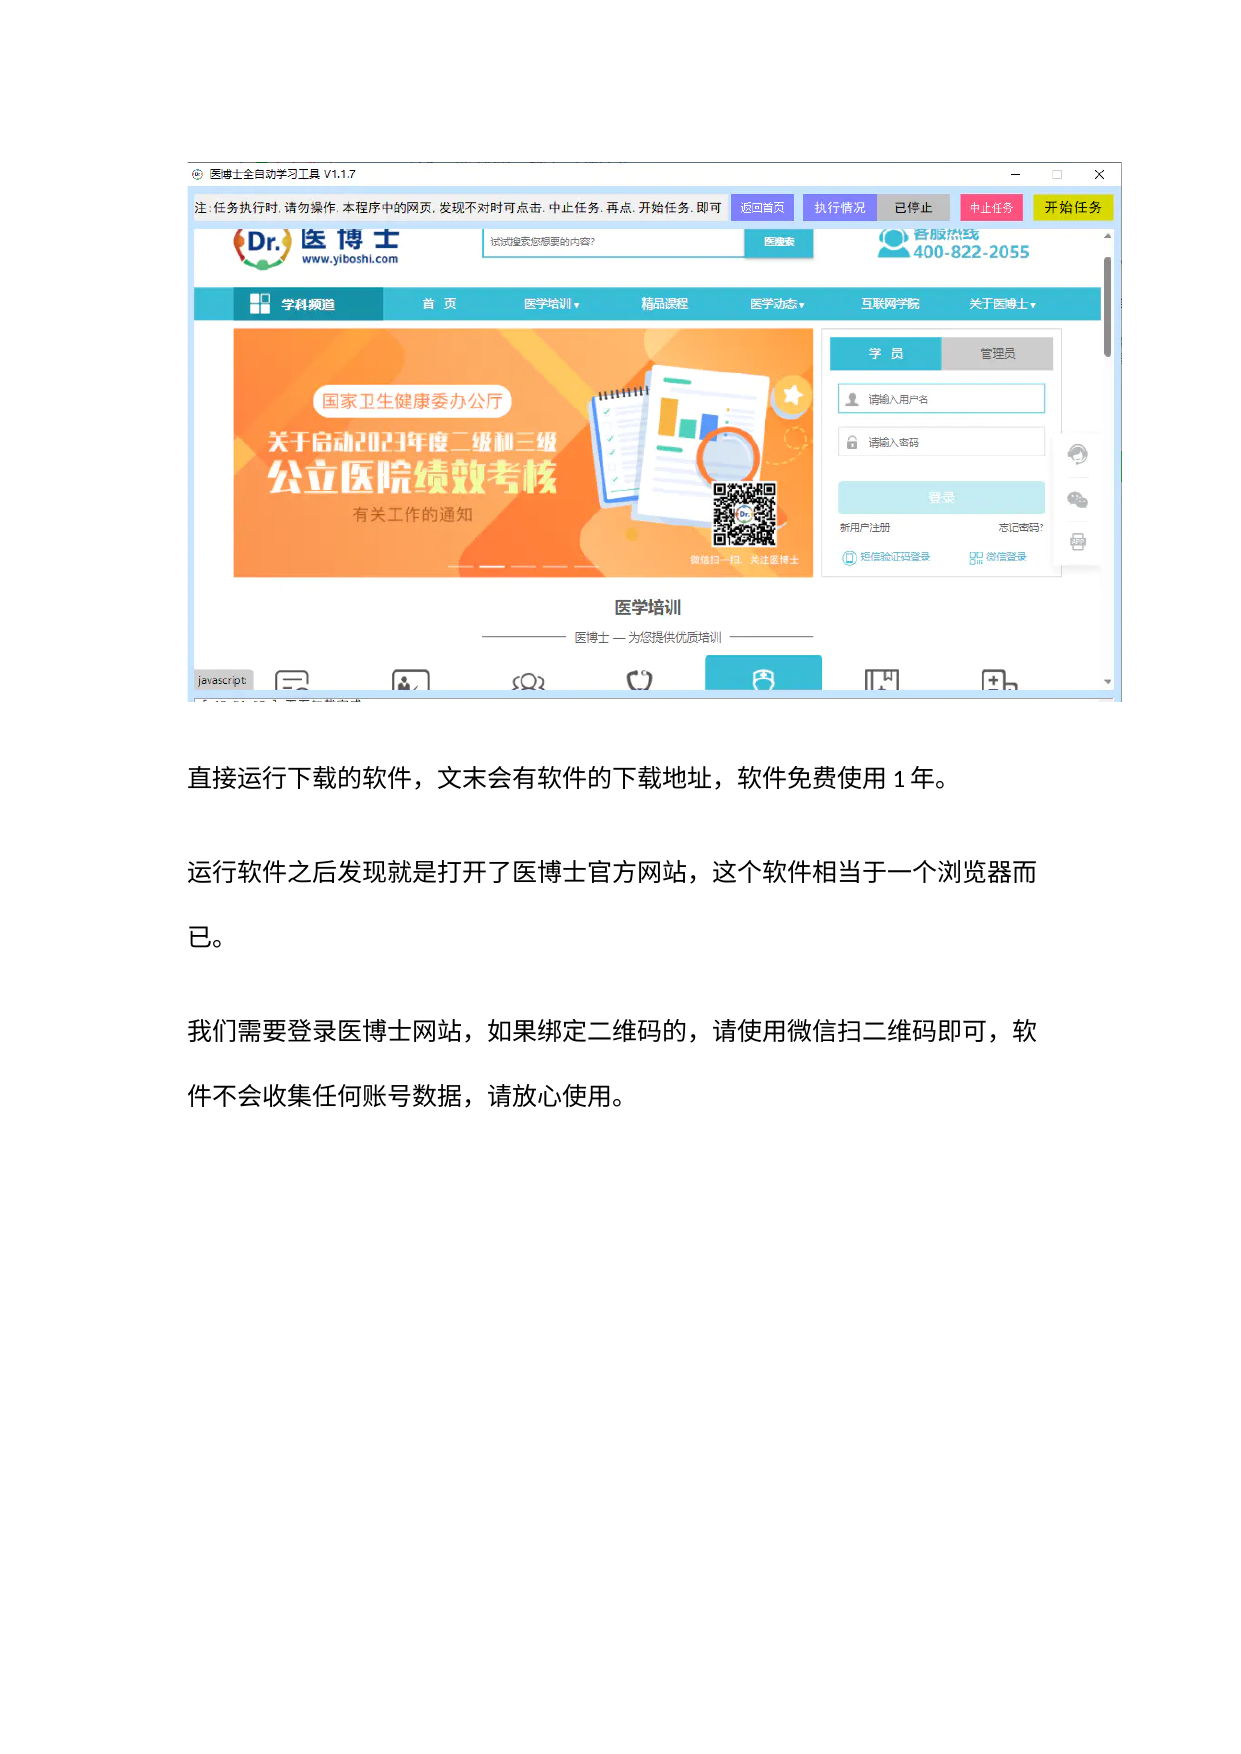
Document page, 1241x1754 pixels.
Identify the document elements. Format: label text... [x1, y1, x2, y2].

text 我们需要登录医博士网站，如果绑定二维码的，请使用微信扫二维码即可，软件不会收集任何账号数据，请放心使用。 [187, 997, 1053, 1127]
text 直接运行下载的软件，文末会有软件的下载地址，软件免费使用1年。 [187, 744, 1053, 809]
picture [187, 162, 1122, 702]
text 运行软件之后发现就是打开了医博士官方网站，这个软件相当于一个浏览器而已。 [187, 838, 1053, 968]
